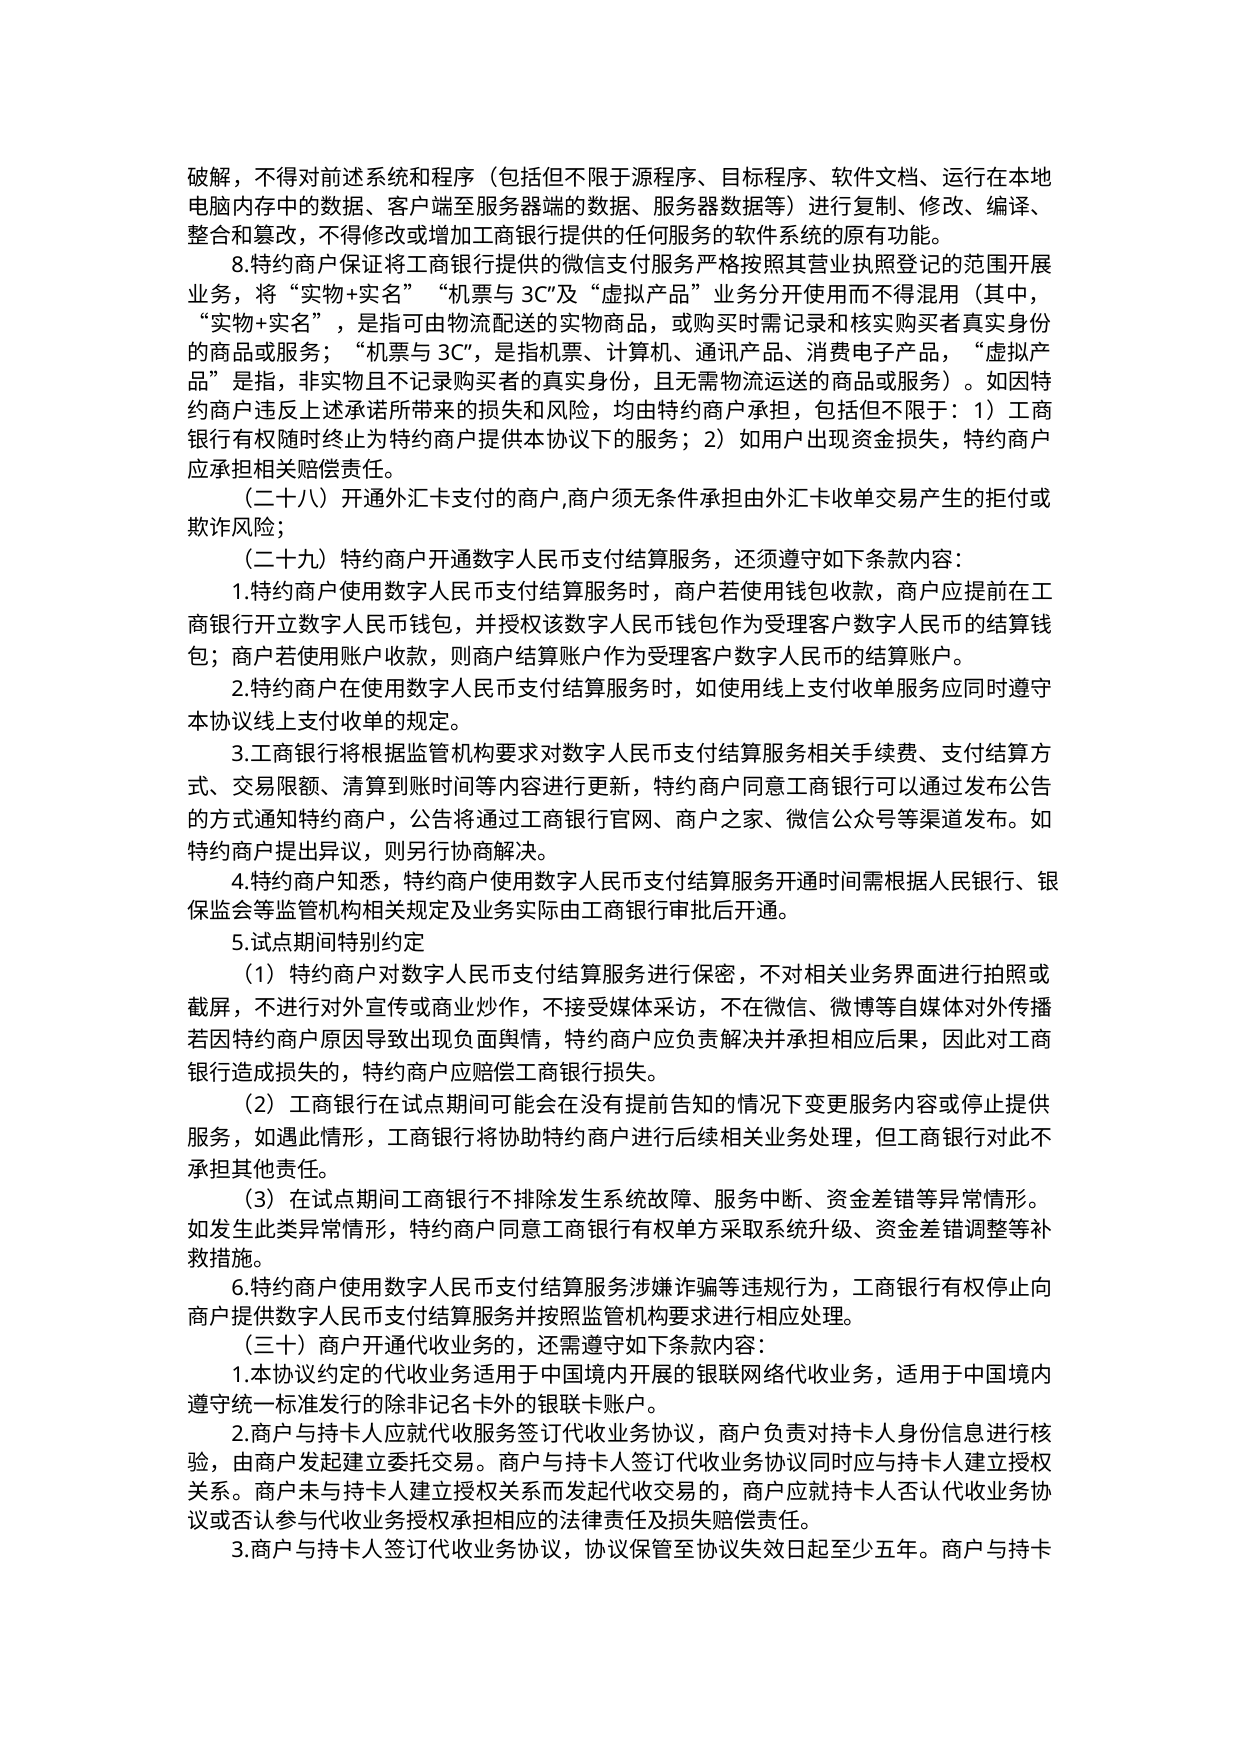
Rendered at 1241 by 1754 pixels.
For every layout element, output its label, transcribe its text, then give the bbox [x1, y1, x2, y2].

text （1）特约商户对数字人民币支付结算服务进行保密，不对相关业务界面进行拍照或截屏，不进行对外宣传或商业炒作，不接受媒体采访，不在微信、微博等自媒体对外传播。若因特约商户原因导致出现负面舆情，特约商户应负责解决并承担相应后果，因此对工商银行造成损失的，特约商户应赔偿工商银行损失。 [187, 957, 1053, 1087]
text 3.工商银行将根据监管机构要求对数字人民币支付结算服务相关手续费、支付结算方式、交易限额、清算到账时间等内容进行更新，特约商户同意工商银行可以通过发布公告的方式通知特约商户，公告将通过工商银行官网、商户之家、微信公众号等渠道发布。如特约商户提出异议，则另行协商解决。 [187, 736, 1053, 866]
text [187, 1534, 1053, 1564]
text 2.商户与持卡人应就代收服务签订代收业务协议，商户负责对持卡人身份信息进行核验，由商户发起建立委托交易。商户与持卡人签订代收业务协议同时应与持卡人建立授权关系。商户未与持卡人建立授权关系而发起代收交易的，商户应就持卡人否认代收业务协议或否认参与代收业务授权承担相应的法律责任及损失赔偿责任。 [187, 1418, 1053, 1534]
text （二十九）特约商户开通数字人民币支付结算服务，还须遵守如下条款内容： [187, 541, 1053, 574]
text （三十）商户开通代收业务的，还需遵守如下条款内容： [187, 1330, 1053, 1359]
text （3）在试点期间工商银行不排除发生系统故障、服务中断、资金差错等异常情形。如发生此类异常情形，特约商户同意工商银行有权单方采取系统升级、资金差错调整等补救措施。 [187, 1184, 1053, 1272]
text 4.特约商户知悉，特约商户使用数字人民币支付结算服务开通时间需根据人民银行、银保监会等监管机构相关规定及业务实际由工商银行审批后开通。 [187, 866, 1062, 924]
text 8.特约商户保证将工商银行提供的微信支付服务严格按照其营业执照登记的范围开展业务，将“实物+实名”“机票与3C”及“虚拟产品”业务分开使用而不得混用（其中，“实物+实名”，是指可由物流配送的实物商品，或购买时需记录和核实购买者真实身份的商品或服务；“机票与3C”，是指机票、计算机、通讯产品、消费电子产品，“虚拟产品”是指，非实物且不记录购买者的真实身份，且无需物流运送的商品或服务）。如因特约商户违反上述承诺所带来的损失和风险，均由特约商户承担，包括但不限于：1）工商银行有权随时终止为特约商户提供本协议下的服务；2）如用户出现资金损失，特约商户应承担相关赔偿责任。 [187, 249, 1053, 483]
text 6.特约商户使用数字人民币支付结算服务涉嫌诈骗等违规行为，工商银行有权停止向商户提供数字人民币支付结算服务并按照监管机构要求进行相应处理。 [187, 1272, 1053, 1330]
text 1.特约商户使用数字人民币支付结算服务时，商户若使用钱包收款，商户应提前在工商银行开立数字人民币钱包，并授权该数字人民币钱包作为受理客户数字人民币的结算钱包；商户若使用账户收款，则商户结算账户作为受理客户数字人民币的结算账户。 [187, 574, 1053, 671]
text 2.特约商户在使用数字人民币支付结算服务时，如使用线上支付收单服务应同时遵守本协议线上支付收单的规定。 [187, 671, 1053, 736]
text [187, 162, 1053, 249]
text （2）工商银行在试点期间可能会在没有提前告知的情况下变更服务内容或停止提供服务，如遇此情形，工商银行将协助特约商户进行后续相关业务处理，但工商银行对此不承担其他责任。 [187, 1087, 1053, 1184]
text 1.本协议约定的代收业务适用于中国境内开展的银联网络代收业务，适用于中国境内遵守统一标准发行的除非记名卡外的银联卡账户。 [187, 1359, 1053, 1418]
text 5.试点期间特别约定 [187, 924, 1053, 957]
text （二十八）开通外汇卡支付的商户,商户须无条件承担由外汇卡收单交易产生的拒付或欺诈风险； [187, 483, 1053, 541]
